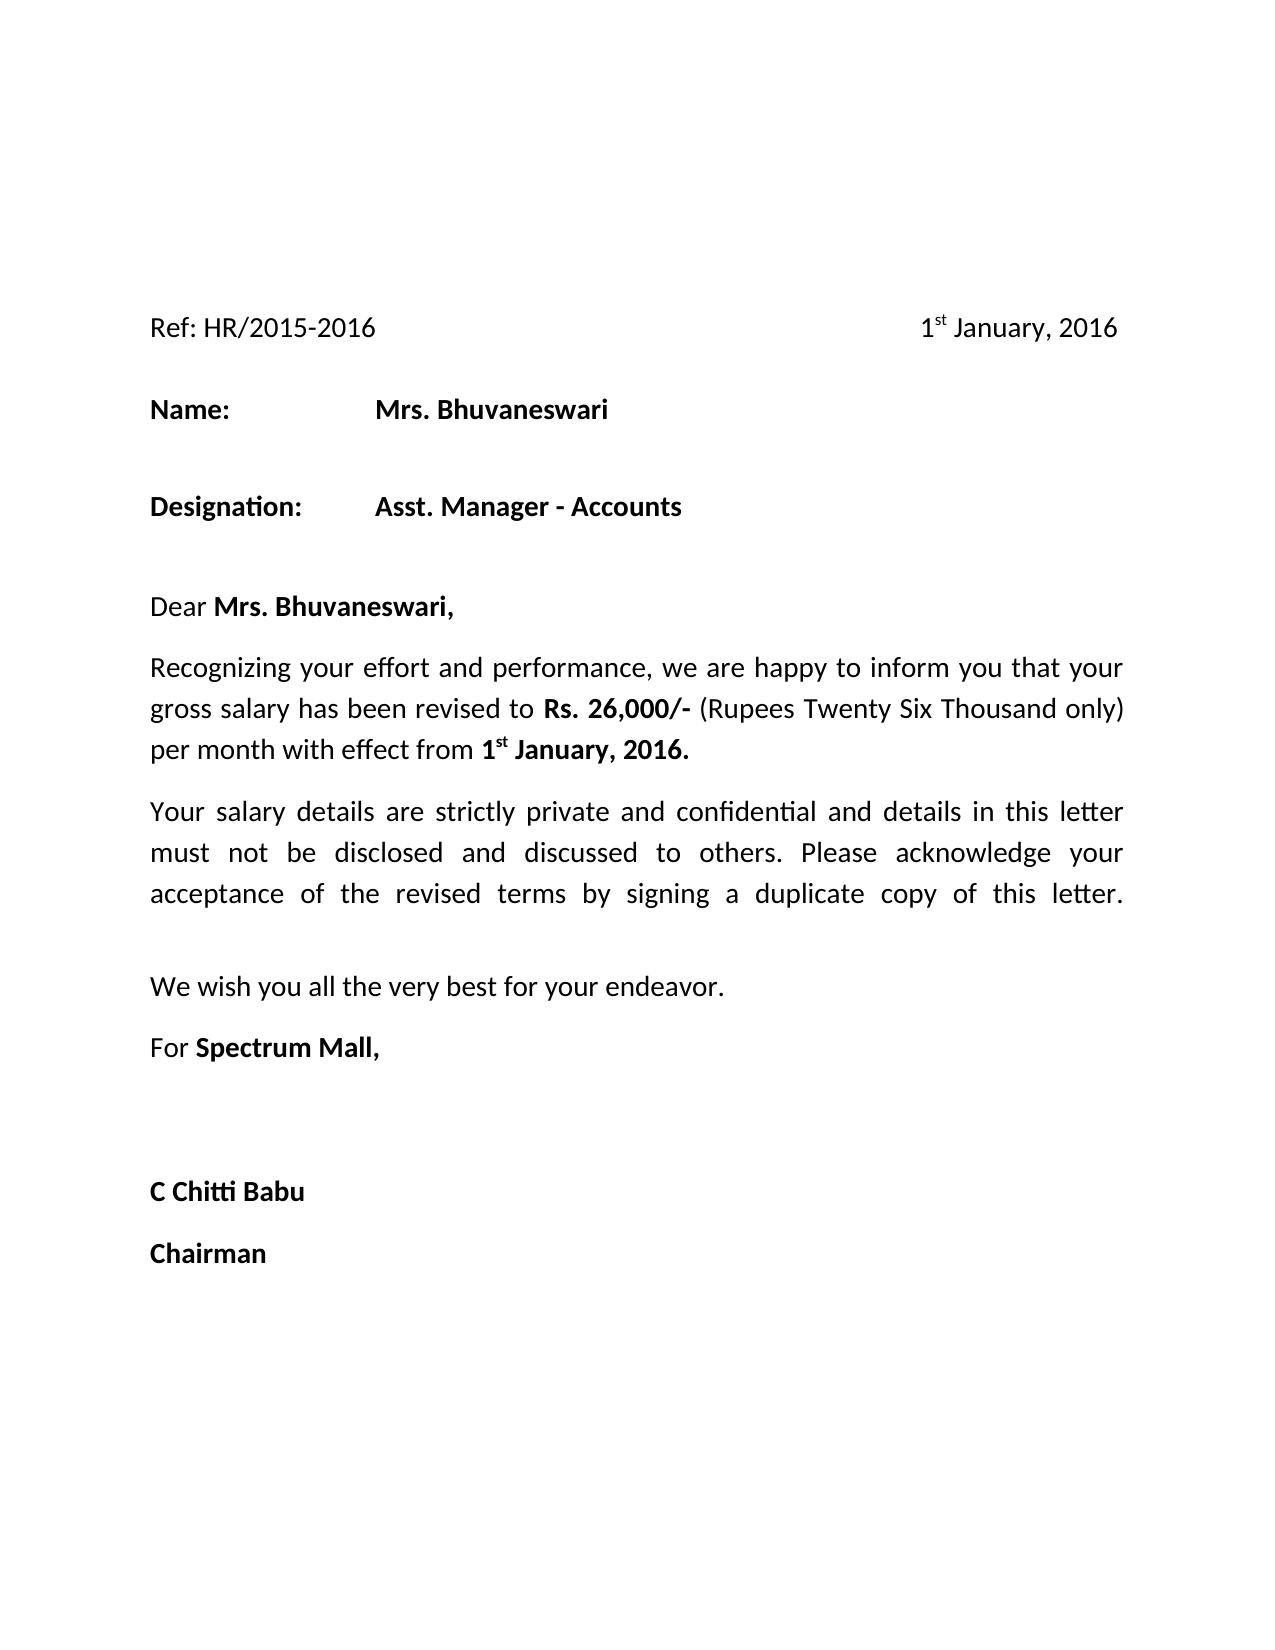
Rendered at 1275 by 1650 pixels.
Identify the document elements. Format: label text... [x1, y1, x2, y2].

text Recognizing your effort and performance, we are happy to inform you that your gross salary has been revised to Rs. 26,000/- (Rupees Twenty Six Thousand only) per month with effect from 1st January, 2016. [150, 649, 1125, 767]
text Designation: Asst. Manager - Accounts [150, 453, 1125, 552]
text Dear Mrs. Bhuvaneswari, [150, 588, 1125, 623]
text Chairman [150, 1235, 1125, 1271]
text For Spectrum Mall, [150, 1029, 1125, 1065]
text Ref: HR/2015-2016 1st January, 2016 Name: Mrs. Bhuvaneswari [150, 309, 1125, 427]
text Your salary details are strictly private and confidential and details in this letter must not be disclosed and discussed to others. Please acknowledge your acceptance of the revised terms by signing a duplicate copy of this letter. [150, 793, 1125, 943]
text We wish you all the very best for your endeavor. [150, 968, 1125, 1003]
text C Chitti Babu [150, 1173, 1125, 1209]
